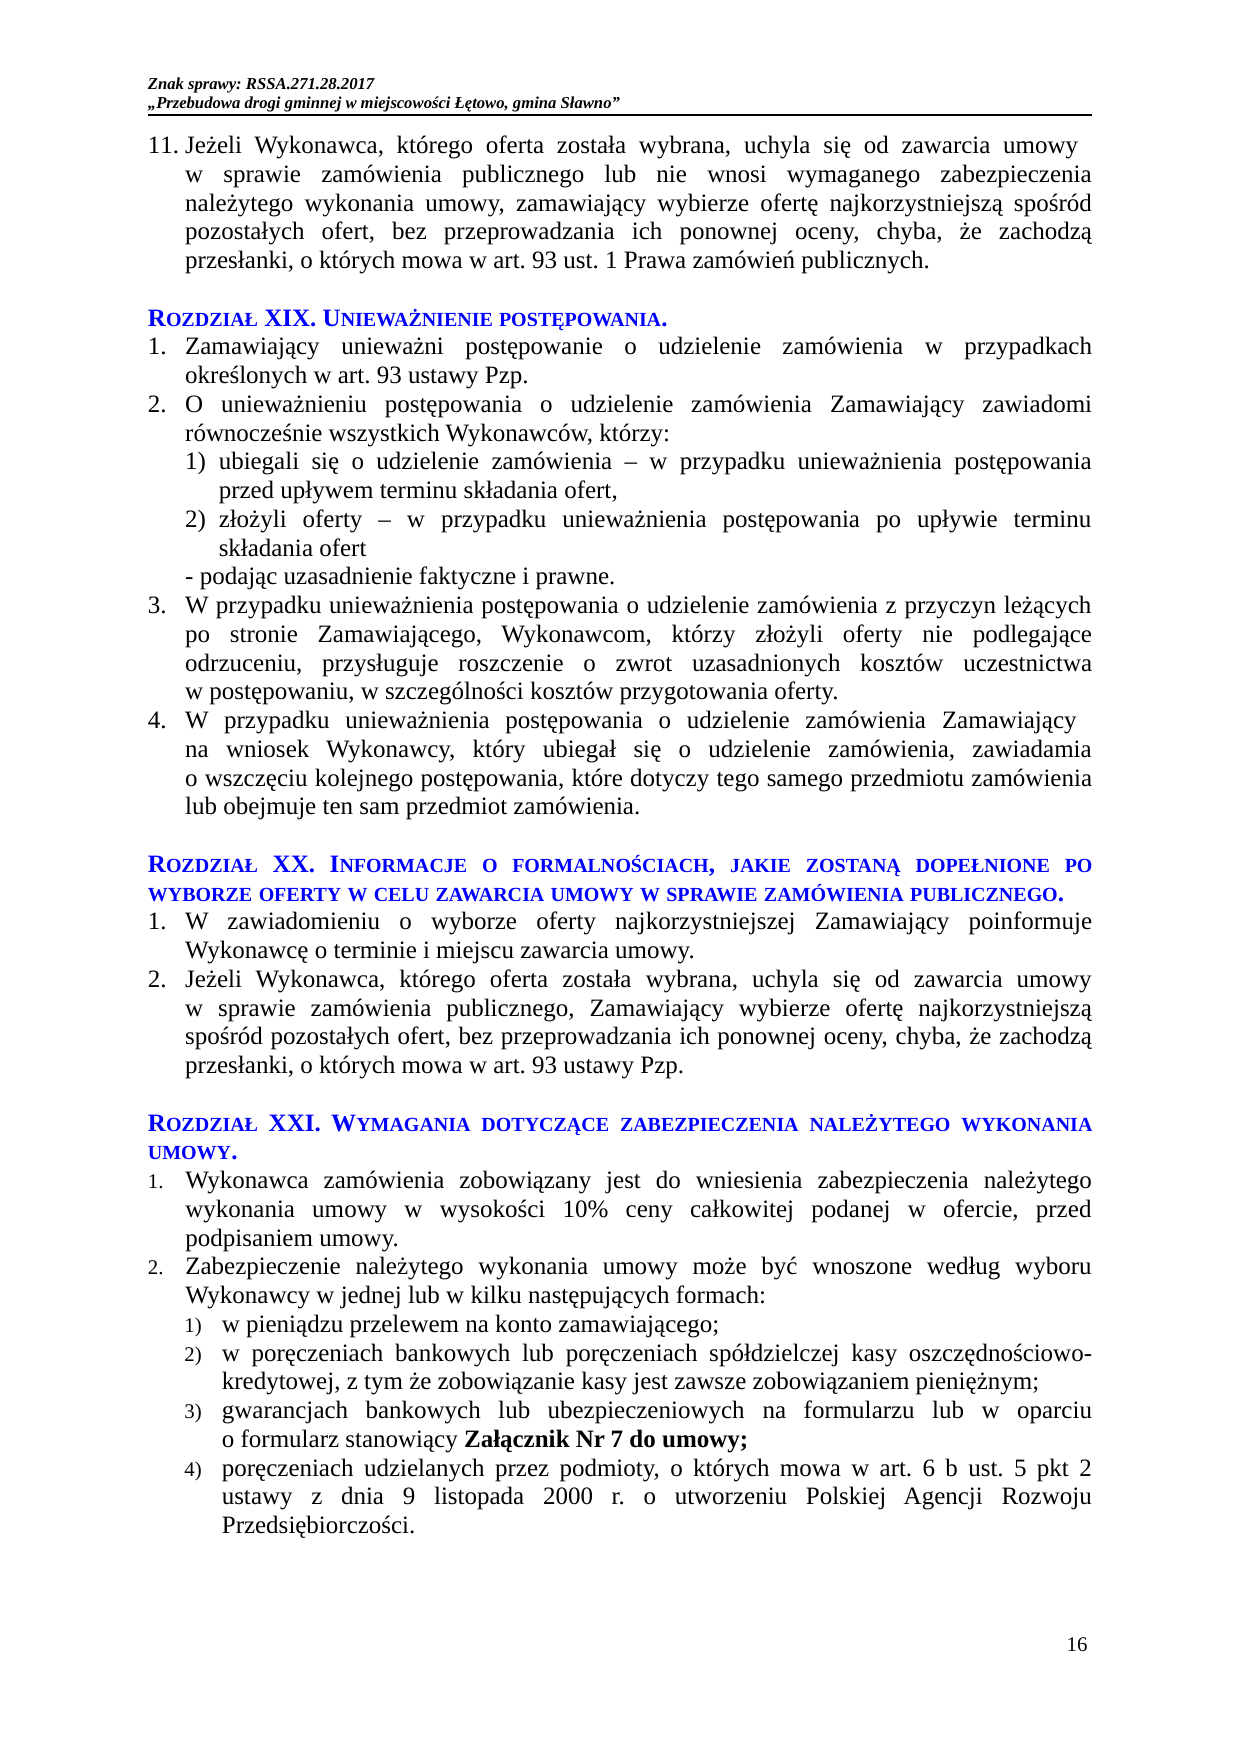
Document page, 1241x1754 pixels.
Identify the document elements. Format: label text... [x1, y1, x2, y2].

list poręczeniach udzielanych przez podmioty, o których mowa w art. 6 b ust. 5 pkt 2 ustawy z dnia 9 listopada 2000 r. o utworzeniu Polskiej Agencji Rozwoju Przedsiębiorczości. [184, 1453, 1092, 1539]
list złożyli oferty – w przypadku unieważnienia postępowania po upływie terminu składania ofert [185, 504, 1092, 561]
list O unieważnieniu postępowania o udzielenie zamówienia Zamawiający zawiadomi równocześnie wszystkich Wykonawców, którzy: [148, 389, 1092, 446]
text - podając uzasadnienie faktyczne i prawne. [185, 561, 1092, 590]
list w poręczeniach bankowych lub poręczeniach spółdzielczej kasy oszczędnościowo-kredytowej, z tym że zobowiązanie kasy jest zawsze zobowiązaniem pieniężnym; [184, 1338, 1092, 1395]
list Zabezpieczenie należytego wykonania umowy może być wnoszone według wyboru Wykonawcy w jednej lub w kilku następujących formach: [148, 1251, 1092, 1309]
list Jeżeli Wykonawca, którego oferta została wybrana, uchyla się od zawarcia umowy w sprawie zamówienia publicznego, Zamawiający wybierze ofertę najkorzystniejszą spośród pozostałych ofert, bez przeprowadzania ich ponownej oceny, chyba, że zachodzą przesłanki, o których mowa w art. 93 ustawy Pzp. [148, 964, 1092, 1079]
list ubiegali się o udzielenie zamówienia – w przypadku unieważnienia postępowania przed upływem terminu składania ofert, [185, 446, 1092, 504]
list W zawiadomieniu o wyborze oferty najkorzystniejszej Zamawiający poinformuje Wykonawcę o terminie i miejscu zawarcia umowy. [148, 906, 1092, 964]
list Zamawiający unieważni postępowanie o udzielenie zamówienia w przypadkach określonych w art. 93 ustawy Pzp. [148, 331, 1092, 389]
list gwarancjach bankowych lub ubezpieczeniowych na formularzu lub w oparciu o formularz stanowiący Załącznik Nr 7 do umowy; [184, 1395, 1092, 1453]
list Jeżeli Wykonawca, którego oferta została wybrana, uchyla się od zawarcia umowy w sprawie zamówienia publicznego lub nie wnosi wymaganego zabezpieczenia należytego wykonania umowy, zamawiający wybierze ofertę najkorzystniejszą spośród pozostałych ofert, bez przeprowadzania ich ponownej oceny, chyba, że zachodzą przesłanki, o których mowa w art. 93 ust. 1 Prawa zamówień publicznych. [148, 130, 1092, 274]
list W przypadku unieważnienia postępowania o udzielenie zamówienia Zamawiający na wniosek Wykonawcy, który ubiegał się o udzielenie zamówienia, zawiadamia o wszczęciu kolejnego postępowania, które dotyczy tego samego przedmiotu zamówienia lub obejmuje ten sam przedmiot zamówienia. [148, 705, 1092, 820]
list Wykonawca zamówienia zobowiązany jest do wniesienia zabezpieczenia należytego wykonania umowy w wysokości 10% ceny całkowitej podanej w ofercie, przed podpisaniem umowy. [148, 1165, 1092, 1251]
text Rozdział XXI. Wymagania dotyczące zabezpieczenia należytego wykonania umowy. [148, 1108, 1092, 1165]
text Rozdział XX. Informacje o formalnościach, jakie zostaną dopełnione po wyborze oferty w celu zawarcia umowy w sprawie zamówienia publicznego. [148, 849, 1092, 906]
text Rozdział XIX. Unieważnienie postępowania. [148, 303, 1092, 331]
list W przypadku unieważnienia postępowania o udzielenie zamówienia z przyczyn leżących po stronie Zamawiającego, Wykonawcom, którzy złożyli oferty nie podlegające odrzuceniu, przysługuje roszczenie o zwrot uzasadnionych kosztów uczestnictwa w postępowaniu, w szczególności kosztów przygotowania oferty. [148, 590, 1092, 705]
list w pieniądzu przelewem na konto zamawiającego; [184, 1309, 1092, 1338]
